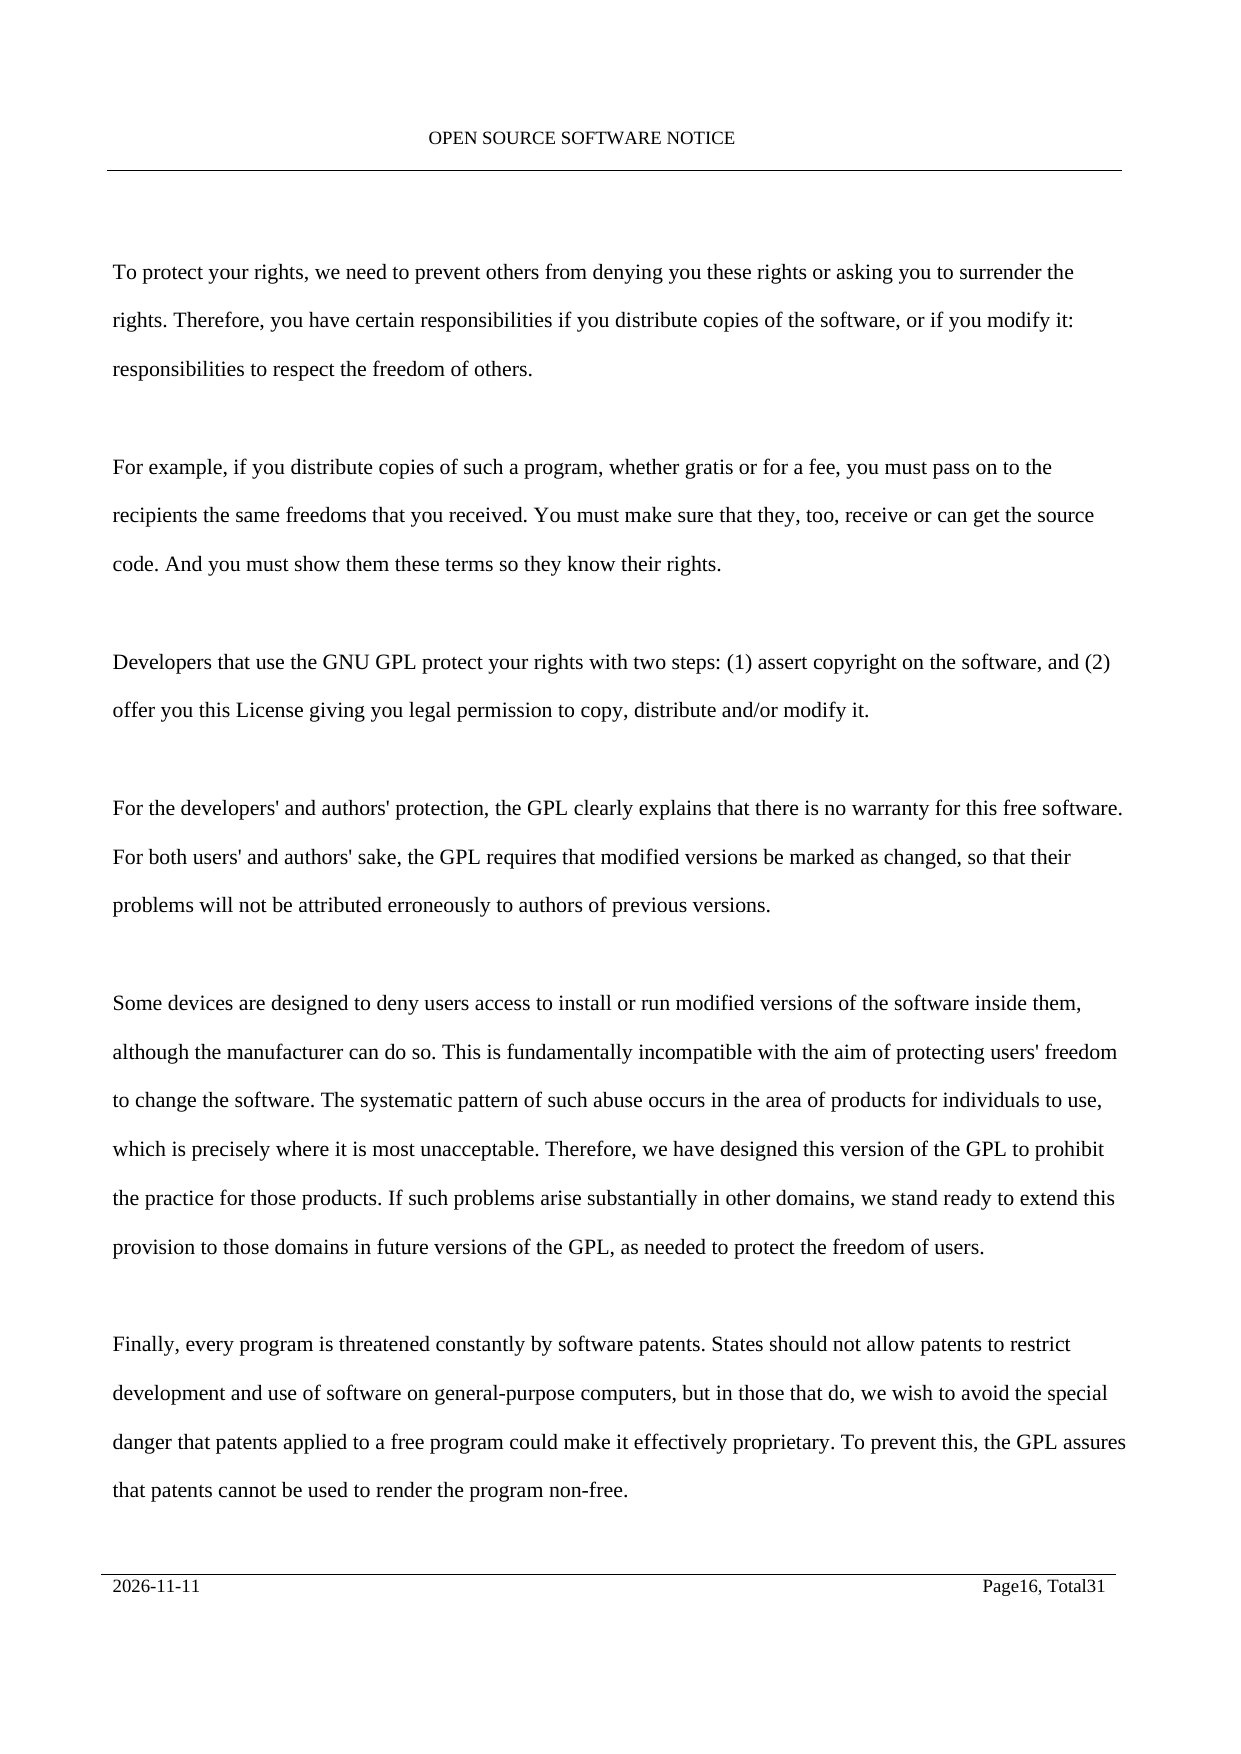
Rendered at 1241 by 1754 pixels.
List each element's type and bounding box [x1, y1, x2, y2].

text [112, 206, 1128, 1506]
